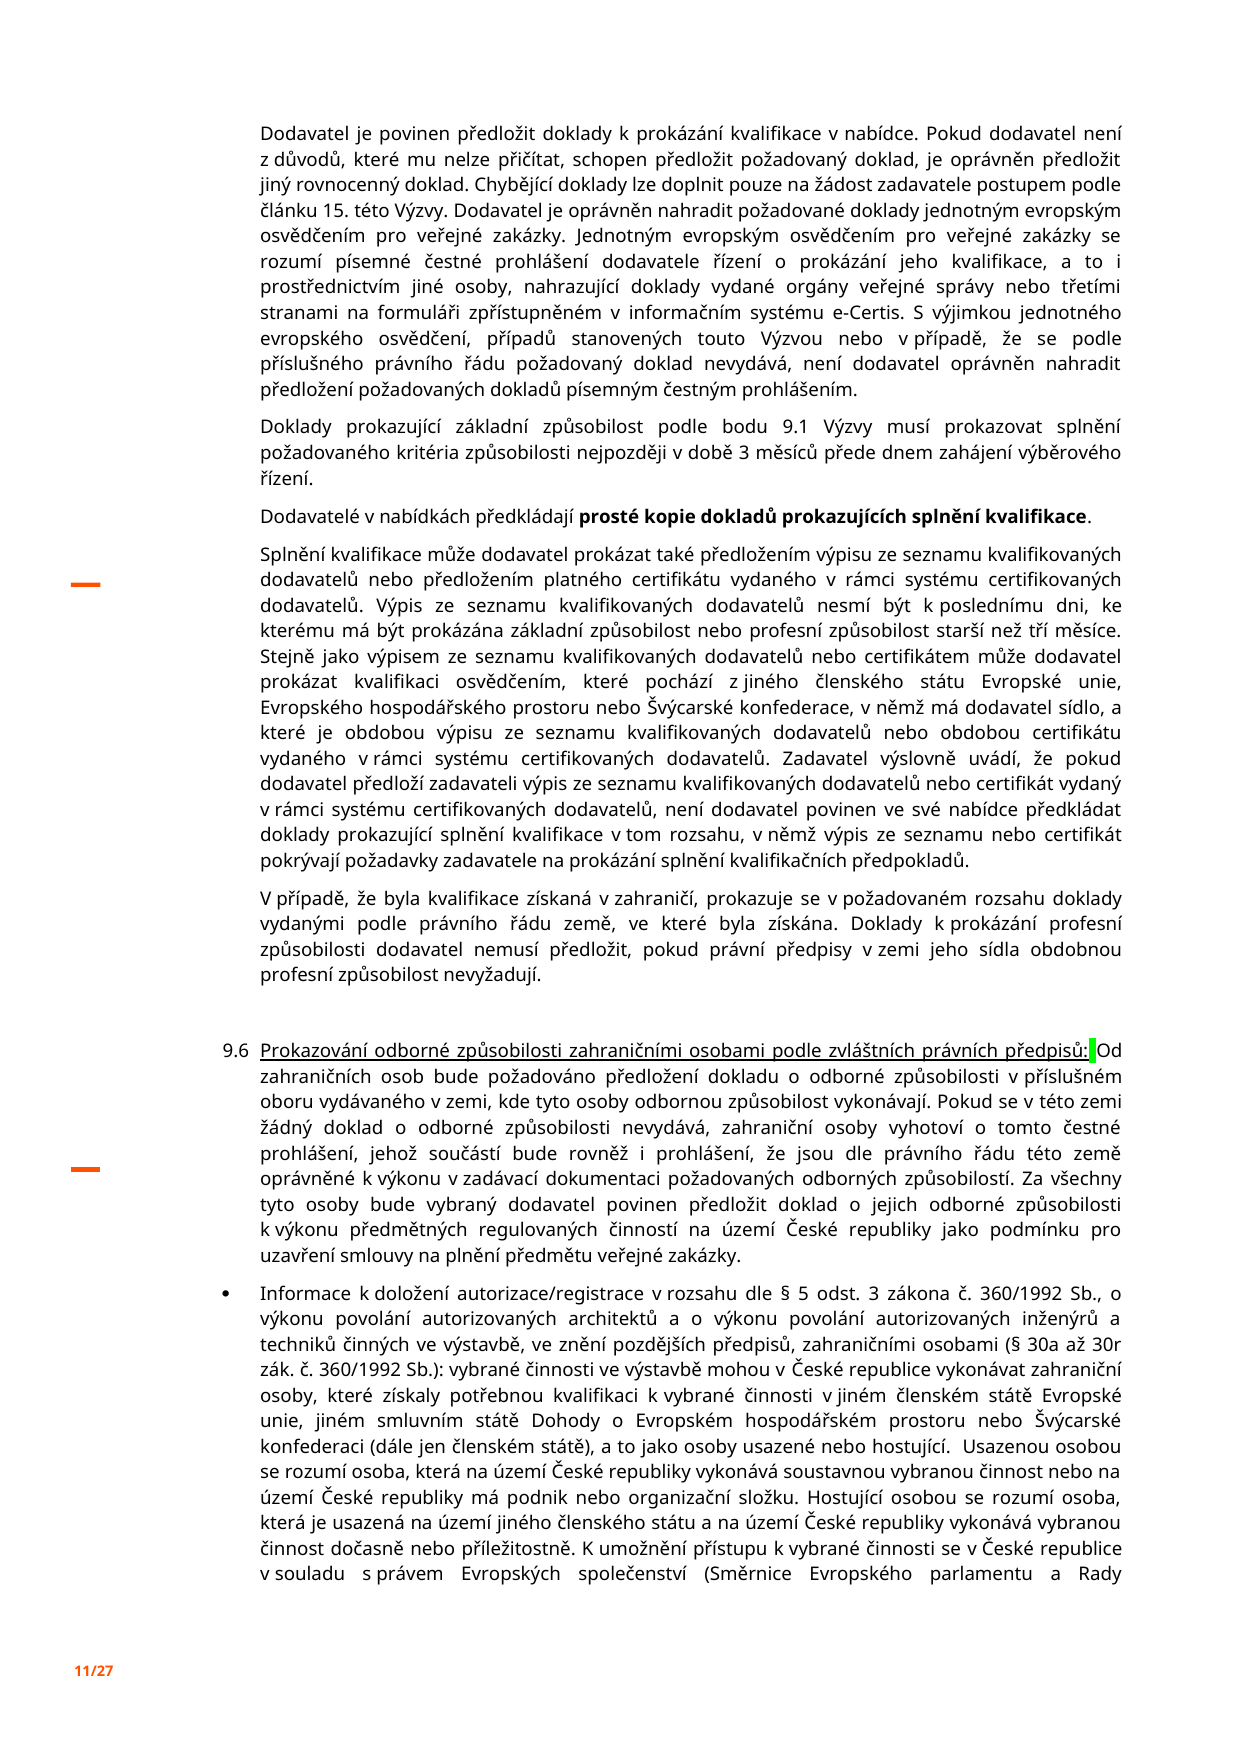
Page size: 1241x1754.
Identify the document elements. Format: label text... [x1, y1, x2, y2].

text V případě, že byla kvalifikace získaná v zahraničí, prokazuje se v požadovaném rozsahu doklady vydanými podle právního řádu země, ve které byla získána. Doklady k prokázání profesní způsobilosti dodavatel nemusí předložit, pokud právní předpisy v zemi jeho sídla obdobnou profesní způsobilost nevyžadují. [260, 885, 1122, 987]
text Doklady prokazující základní způsobilost podle bodu 9.1 Výzvy musí prokazovat splnění požadovaného kritéria způsobilosti nejpozději v době 3 měsíců přede dnem zahájení výběrového řízení. [260, 414, 1122, 490]
list Prokazování odborné způsobilosti zahraničními osobami podle zvláštních právních předpisů: Od zahraničních osob bude požadováno předložení dokladu o odborné způsobilosti v příslušném oboru vydávaného v zemi, kde tyto osoby odbornou způsobilost vykonávají. Pokud se v této zemi žádný doklad o odborné způsobilosti nevydává, zahraniční osoby vyhotoví o tomto čestné prohlášení, jehož součástí bude rovněž i prohlášení, že jsou dle právního řádu této země oprávněné k výkonu v zadávací dokumentaci požadovaných odborných způsobilostí. Za všechny tyto osoby bude vybraný dodavatel povinen předložit doklad o jejich odborné způsobilosti k výkonu předmětných regulovaných činností na území České republiky jako podmínku pro uzavření smlouvy na plnění předmětu veřejné zakázky. [222, 1038, 1122, 1267]
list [222, 1280, 1122, 1586]
text Dodavatel je povinen předložit doklady k prokázání kvalifikace v nabídce. Pokud dodavatel není z důvodů, které mu nelze přičítat, schopen předložit požadovaný doklad, je oprávněn předložit jiný rovnocenný doklad. Chybějící doklady lze doplnit pouze na žádost zadavatele postupem podle článku 15. této Výzvy. Dodavatel je oprávněn nahradit požadované doklady jednotným evropským osvědčením pro veřejné zakázky. Jednotným evropským osvědčením pro veřejné zakázky se rozumí písemné čestné prohlášení dodavatele řízení o prokázání jeho kvalifikace, a to i prostřednictvím jiné osoby, nahrazující doklady vydané orgány veřejné správy nebo třetími stranami na formuláři zpřístupněném v informačním systému e-Certis. S výjimkou jednotného evropského osvědčení, případů stanovených touto Výzvou nebo v případě, že se podle příslušného právního řádu požadovaný doklad nevydává, není dodavatel oprávněn nahradit předložení požadovaných dokladů písemným čestným prohlášením. [260, 121, 1122, 401]
text Dodavatelé v nabídkách předkládají prosté kopie dokladů prokazujících splnění kvalifikace. [260, 503, 1122, 528]
text Splnění kvalifikace může dodavatel prokázat také předložením výpisu ze seznamu kvalifikovaných dodavatelů nebo předložením platného certifikátu vydaného v rámci systému certifikovaných dodavatelů. Výpis ze seznamu kvalifikovaných dodavatelů nesmí být k poslednímu dni, ke kterému má být prokázána základní způsobilost nebo profesní způsobilost starší než tří měsíce. Stejně jako výpisem ze seznamu kvalifikovaných dodavatelů nebo certifikátem může dodavatel prokázat kvalifikaci osvědčením, které pochází z jiného členského státu Evropské unie, Evropského hospodářského prostoru nebo Švýcarské konfederace, v němž má dodavatel sídlo, a které je obdobou výpisu ze seznamu kvalifikovaných dodavatelů nebo obdobou certifikátu vydaného v rámci systému certifikovaných dodavatelů. Zadavatel výslovně uvádí, že pokud dodavatel předloží zadavateli výpis ze seznamu kvalifikovaných dodavatelů nebo certifikát vydaný v rámci systému certifikovaných dodavatelů, není dodavatel povinen ve své nabídce předkládat doklady prokazující splnění kvalifikace v tom rozsahu, v němž výpis ze seznamu nebo certifikát pokrývají požadavky zadavatele na prokázání splnění kvalifikačních předpokladů. [260, 541, 1122, 873]
